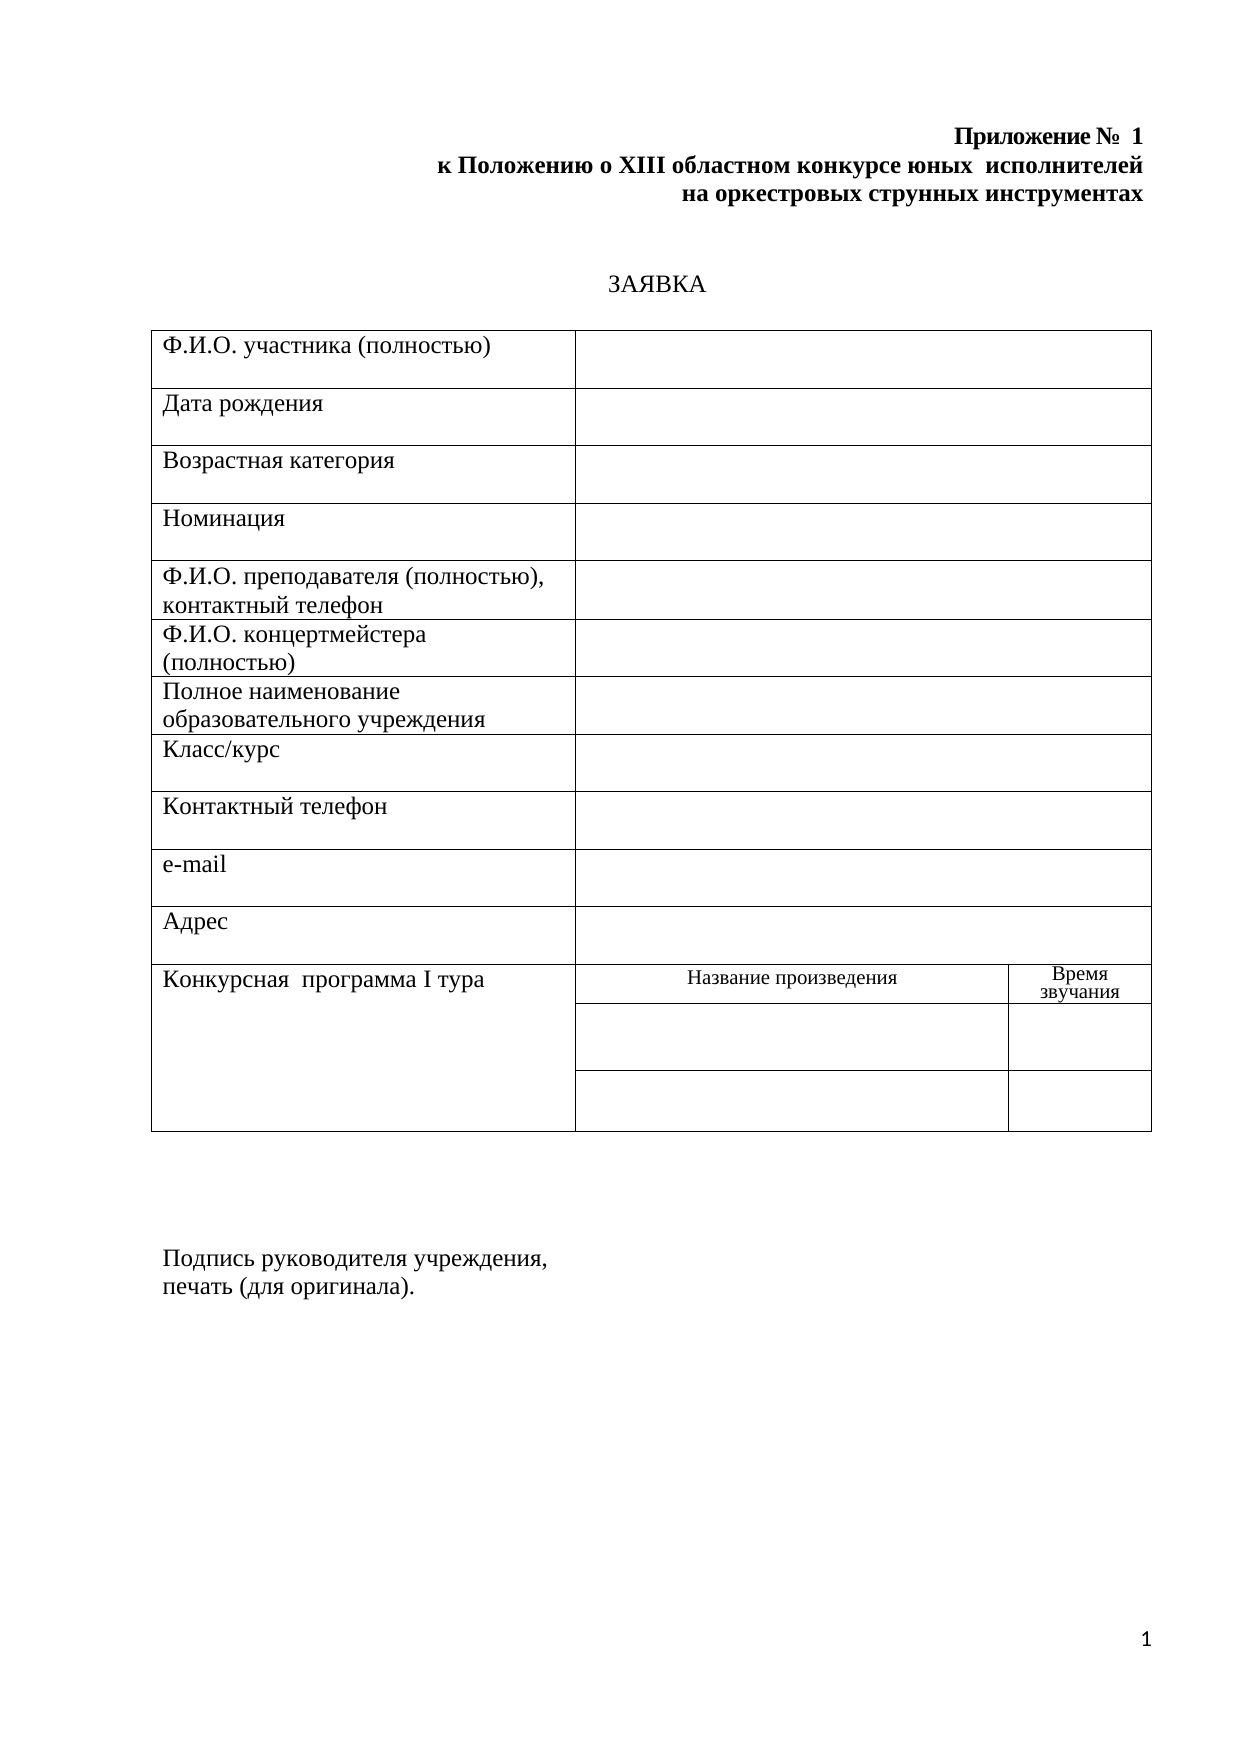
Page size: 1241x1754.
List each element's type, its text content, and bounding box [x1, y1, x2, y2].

table_cell Возрастная категория [152, 446, 575, 502]
text к Положению о XIII областном конкурсе юных исполнителей на оркестровых струнных инструментах [222, 150, 1143, 207]
table_cell Конкурсная программа I тура [152, 965, 575, 1131]
text Подпись руководителя учреждения, [162, 1244, 1152, 1272]
table_cell [576, 792, 1151, 848]
table_cell [576, 1071, 1008, 1131]
table_cell [576, 561, 1151, 618]
table_cell [576, 1004, 1008, 1069]
table_cell Название произведения [576, 965, 1008, 1003]
table_header [576, 331, 1151, 387]
table_cell [576, 907, 1151, 963]
table_cell [576, 620, 1151, 676]
text ЗАЯВКА [162, 269, 1152, 298]
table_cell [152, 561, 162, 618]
table_cell [1009, 1004, 1151, 1069]
table_cell Класс/курс [152, 735, 575, 791]
table_cell e-mail [152, 850, 575, 906]
table_cell [576, 389, 1151, 445]
table_cell [576, 735, 1151, 791]
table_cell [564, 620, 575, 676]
table_cell Контактный телефон [152, 792, 575, 848]
table_cell Время звучания [1009, 965, 1151, 1003]
table_cell Адрес [152, 907, 575, 963]
table_header Ф.И.О. участника (полностью) [152, 331, 575, 387]
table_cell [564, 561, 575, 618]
table_cell Номинация [152, 504, 575, 560]
text Приложение № 1 [222, 121, 1143, 150]
table_cell [576, 446, 1151, 502]
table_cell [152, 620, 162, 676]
table_cell [576, 504, 1151, 560]
text печать (для оригинала). [162, 1272, 1152, 1300]
table_cell [576, 850, 1151, 906]
table_cell Дата рождения [152, 389, 575, 445]
table_cell [1009, 1071, 1151, 1131]
table_cell [576, 677, 1151, 733]
table_cell Полное наименование образовательного учреждения [152, 677, 575, 733]
